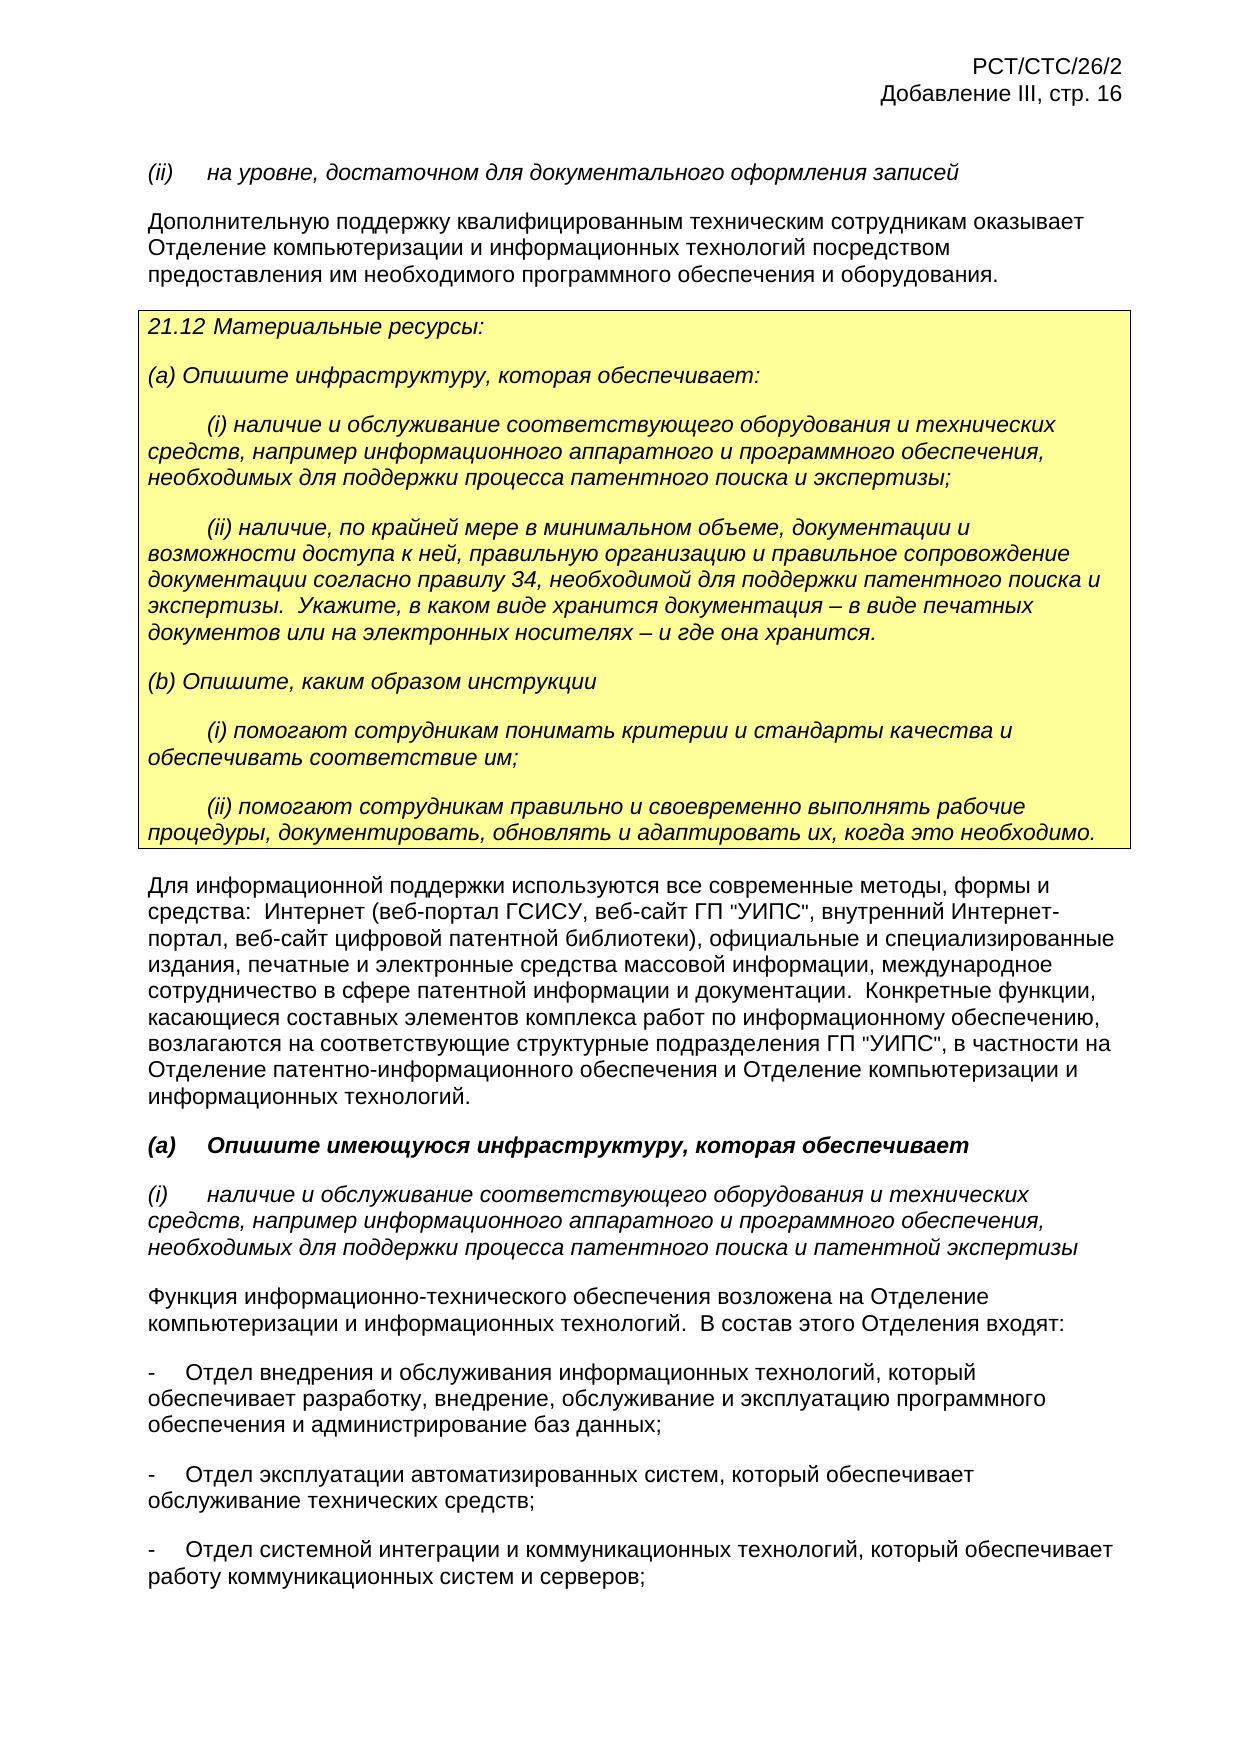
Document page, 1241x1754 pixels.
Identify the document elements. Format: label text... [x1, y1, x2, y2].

text (i) наличие и обслуживание соответствующего оборудования и технических средств, например информационного аппаратного и программного обеспечения, необходимых для поддержки процесса патентного поиска и патентной экспертизы [148, 1181, 1122, 1260]
text (i) помогают сотрудникам понимать критерии и стандарты качества и обеспечивать соответствие им; [139, 714, 1130, 770]
text Для информационной поддержки используются все современные методы, формы и средства: Интернет (веб-портал ГСИСУ, веб-сайт ГП "УИПС", внутренний Интернет-портал, веб-сайт цифровой патентной библиотеки), официальные и специализированные издания, печатные и электронные средства массовой информации, международное сотрудничество в сфере патентной информации и документации. Конкретные функции, касающиеся составных элементов комплекса работ по информационному обеспечению, возлагаются на соответствующие структурные подразделения ГП "УИПС", в частности на Отделение патентно-информационного обеспечения и Отделение компьютеризации и информационных технологий. [148, 872, 1122, 1109]
text 21.12 Материальные ресурсы: [139, 311, 1130, 339]
text Дополнительную поддержку квалифицированным техническим сотрудникам оказывает Отделение компьютеризации и информационных технологий посредством предоставления им необходимого программного обеспечения и оборудования. [148, 208, 1122, 287]
text (b) Опишите, каким образом инструкции [139, 665, 1130, 694]
text (i) наличие и обслуживание соответствующего оборудования и технических средств, например информационного аппаратного и программного обеспечения, необходимых для поддержки процесса патентного поиска и экспертизы; [139, 408, 1130, 491]
text - Отдел внедрения и обслуживания информационных технологий, который обеспечивает разработку, внедрение, обслуживание и эксплуатацию программного обеспечения и администрирование баз данных; [148, 1359, 1122, 1438]
text (ii) на уровне, достаточном для документального оформления записей [148, 158, 1122, 185]
text (ii) помогают сотрудникам правильно и своевременно выполнять рабочие процедуры, документировать, обновлять и адаптировать их, когда это необходимо. [139, 790, 1130, 848]
text - Отдел системной интеграции и коммуникационных технологий, который обеспечивает работу коммуникационных систем и серверов; [148, 1536, 1122, 1589]
text Функция информационно-технического обеспечения возложена на Отделение компьютеризации и информационных технологий. В состав этого Отделения входят: [148, 1283, 1122, 1336]
text (a) Опишите имеющуюся инфраструктуру, которая обеспечивает [148, 1132, 1122, 1158]
text (a) Опишите инфраструктуру, которая обеспечивает: [139, 359, 1130, 388]
text (ii) наличие, по крайней мере в минимальном объеме, документации и возможности доступа к ней, правильную организацию и правильное сопровождение документации согласно правилу 34, необходимой для поддержки патентного поиска и экспертизы. Укажите, в каком виде хранится документация – в виде печатных документов или на электронных носителях – и где она хранится. [139, 510, 1130, 645]
text - Отдел эксплуатации автоматизированных систем, который обеспечивает обслуживание технических средств; [148, 1461, 1122, 1513]
